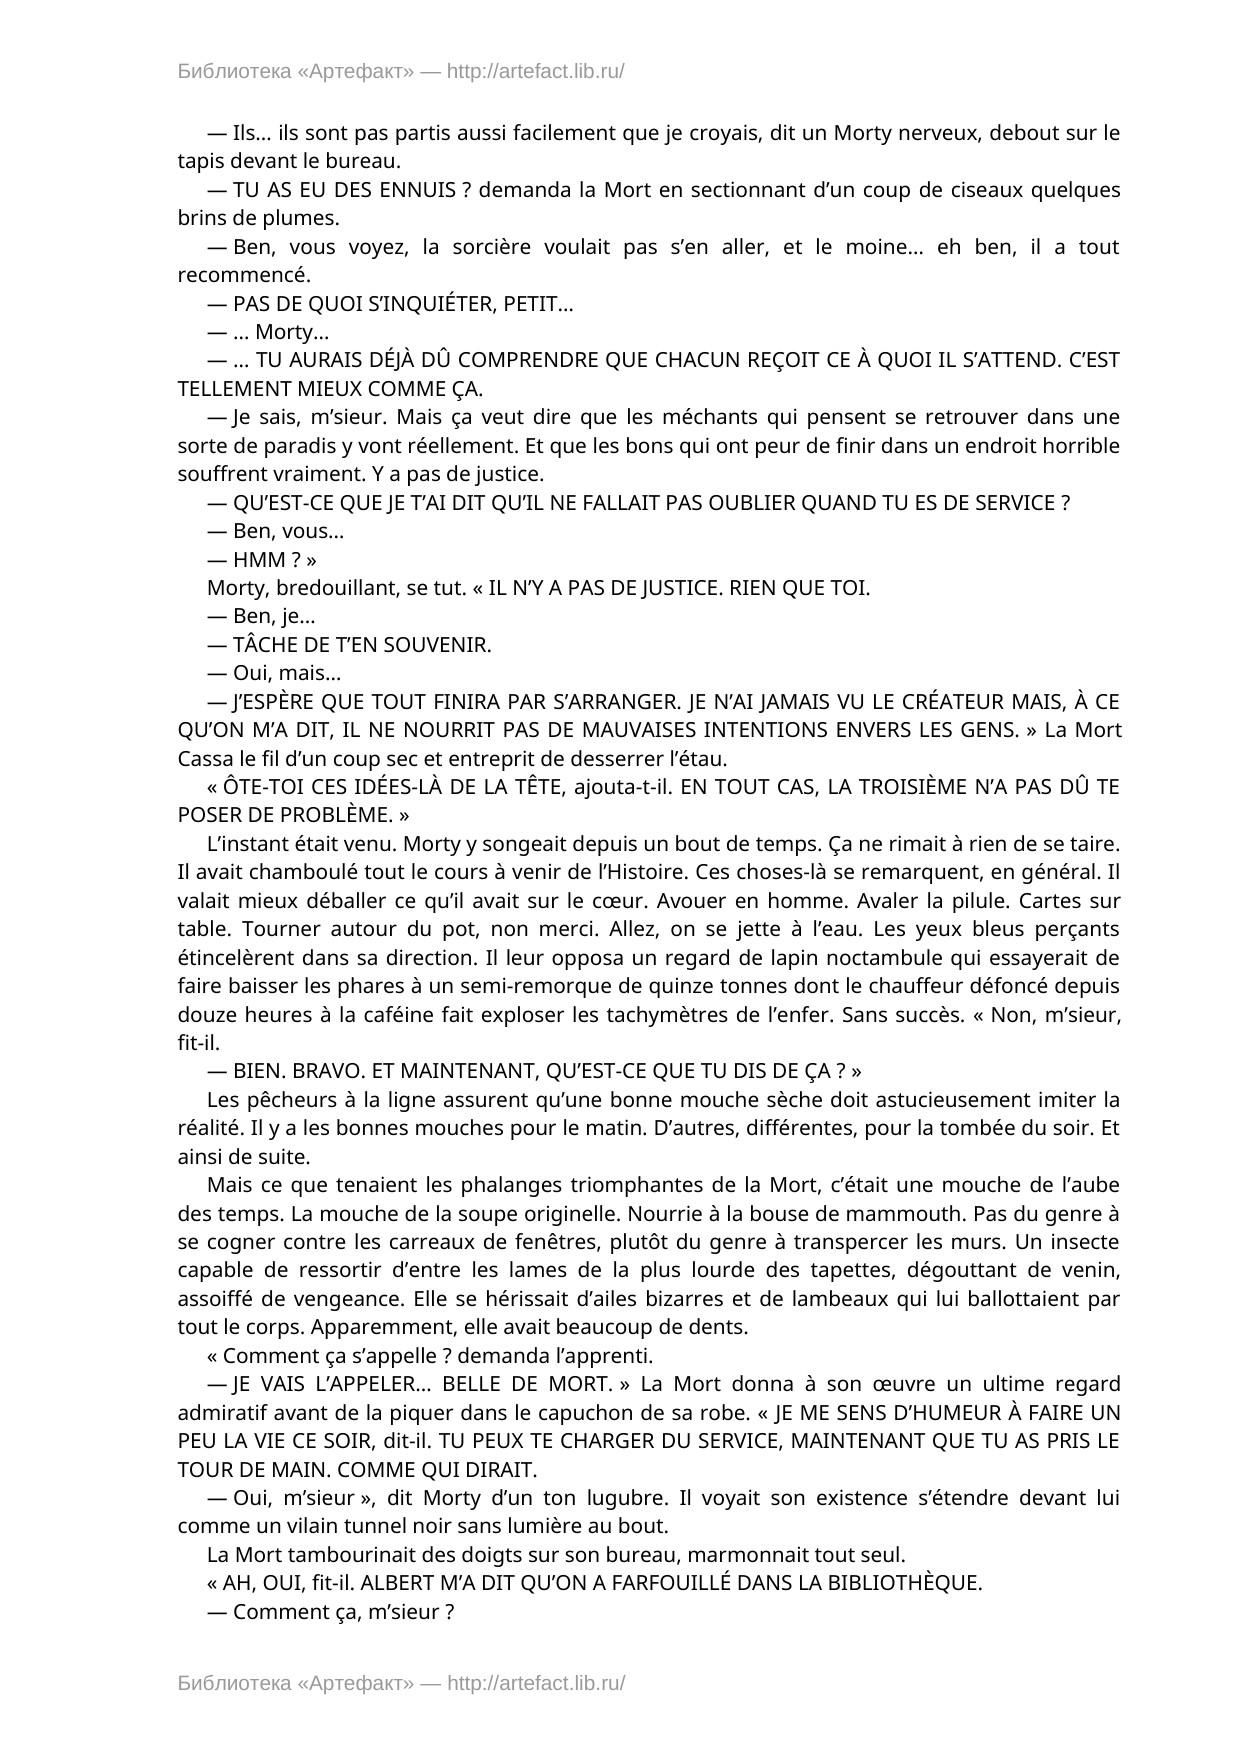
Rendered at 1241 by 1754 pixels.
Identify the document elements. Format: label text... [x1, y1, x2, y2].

text La Mort tambourinait des doigts sur son bureau, marmonnait tout seul. [177, 1540, 1122, 1568]
text — Ben, vous… [177, 516, 1122, 545]
text — HMM ? » [177, 545, 1122, 573]
text — J’ESPÈRE QUE TOUT FINIRA PAR S’ARRANGER. JE N’AI JAMAIS VU LE CRÉATEUR MAIS, À CE QU’ON M’A DIT, IL NE NOURRIT PAS DE MAUVAISES INTENTIONS ENVERS LES GENS. » La Mort Cassa le fil d’un coup sec et entreprit de desserrer l’étau. [177, 687, 1122, 772]
text — Ben, je… [177, 602, 1122, 630]
text — Ils… ils sont pas partis aussi facilement que je croyais, dit un Morty nerveux, debout sur le tapis devant le bureau. [177, 118, 1122, 175]
text — TÂCHE DE T’EN SOUVENIR. [177, 630, 1122, 658]
text — TU AS EU DES ENNUIS ? demanda la Mort en sectionnant d’un coup de ciseaux quelques brins de plumes. [177, 175, 1122, 232]
text « ÔTE-TOI CES IDÉES-LÀ DE LA TÊTE, ajouta-t-il. EN TOUT CAS, LA TROISIÈME N’A PAS DÛ TE POSER DE PROBLÈME. » [177, 772, 1122, 829]
text — BIEN. BRAVO. ET MAINTENANT, QU’EST-CE QUE TU DIS DE ÇA ? » [177, 1057, 1122, 1085]
text — JE VAIS L’APPELER… BELLE DE MORT. » La Mort donna à son œuvre un ultime regard admiratif avant de la piquer dans le capuchon de sa robe. « JE ME SENS D’HUMEUR À FAIRE UN PEU LA VIE CE SOIR, dit-il. TU PEUX TE CHARGER DU SERVICE, MAINTENANT QUE TU AS PRIS LE TOUR DE MAIN. COMME QUI DIRAIT. [177, 1369, 1122, 1483]
text — … TU AURAIS DÉJÀ DÛ COMPRENDRE QUE CHACUN REÇOIT CE À QUOI IL S’ATTEND. C’EST TELLEMENT MIEUX COMME ÇA. [177, 346, 1122, 402]
text « AH, OUI, fit-il. ALBERT M’A DIT QU’ON A FARFOUILLÉ DANS LA BIBLIOTHÈQUE. [177, 1568, 1122, 1597]
text — … Morty… [177, 317, 1122, 346]
text — Ben, vous voyez, la sorcière voulait pas s’en aller, et le moine… eh ben, il a tout recommencé. [177, 232, 1122, 289]
text Les pêcheurs à la ligne assurent qu’une bonne mouche sèche doit astucieusement imiter la réalité. Il y a les bonnes mouches pour le matin. D’autres, différentes, pour la tombée du soir. Et ainsi de suite. [177, 1085, 1122, 1170]
text — Oui, mais… [177, 658, 1122, 687]
text Morty, bredouillant, se tut. « IL N’Y A PAS DE JUSTICE. RIEN QUE TOI. [177, 573, 1122, 602]
text L’instant était venu. Morty y songeait depuis un bout de temps. Ça ne rimait à rien de se taire. Il avait chamboulé tout le cours à venir de l’Histoire. Ces choses-là se remarquent, en général. Il valait mieux déballer ce qu’il avait sur le cœur. Avouer en homme. Avaler la pilule. Cartes sur table. Tourner autour du pot, non merci. Allez, on se jette à l’eau. Les yeux bleus perçants étincelèrent dans sa direction. Il leur opposa un regard de lapin noctambule qui essayerait de faire baisser les phares à un semi-remorque de quinze tonnes dont le chauffeur défoncé depuis douze heures à la caféine fait exploser les tachymètres de l’enfer. Sans succès. « Non, m’sieur, fit-il. [177, 829, 1122, 1057]
text — Oui, m’sieur », dit Morty d’un ton lugubre. Il voyait son existence s’étendre devant lui comme un vilain tunnel noir sans lumière au bout. [177, 1483, 1122, 1540]
text Mais ce que tenaient les phalanges triomphantes de la Mort, c’était une mouche de l’aube des temps. La mouche de la soupe originelle. Nourrie à la bouse de mammouth. Pas du genre à se cogner contre les carreaux de fenêtres, plutôt du genre à transpercer les murs. Un insecte capable de ressortir d’entre les lames de la plus lourde des tapettes, dégouttant de venin, assoiffé de vengeance. Elle se hérissait d’ailes bizarres et de lambeaux qui lui ballottaient par tout le corps. Apparemment, elle avait beaucoup de dents. [177, 1170, 1122, 1341]
text — Comment ça, m’sieur ? [177, 1597, 1122, 1625]
text « Comment ça s’appelle ? demanda l’apprenti. [177, 1341, 1122, 1369]
text — PAS DE QUOI S’INQUIÉTER, PETIT… [177, 289, 1122, 317]
text — Je sais, m’sieur. Mais ça veut dire que les méchants qui pensent se retrouver dans une sorte de paradis y vont réellement. Et que les bons qui ont peur de finir dans un endroit horrible souffrent vraiment. Y a pas de justice. [177, 402, 1122, 488]
text — QU’EST-CE QUE JE T’AI DIT QU’IL NE FALLAIT PAS OUBLIER QUAND TU ES DE SERVICE ? [177, 488, 1122, 516]
